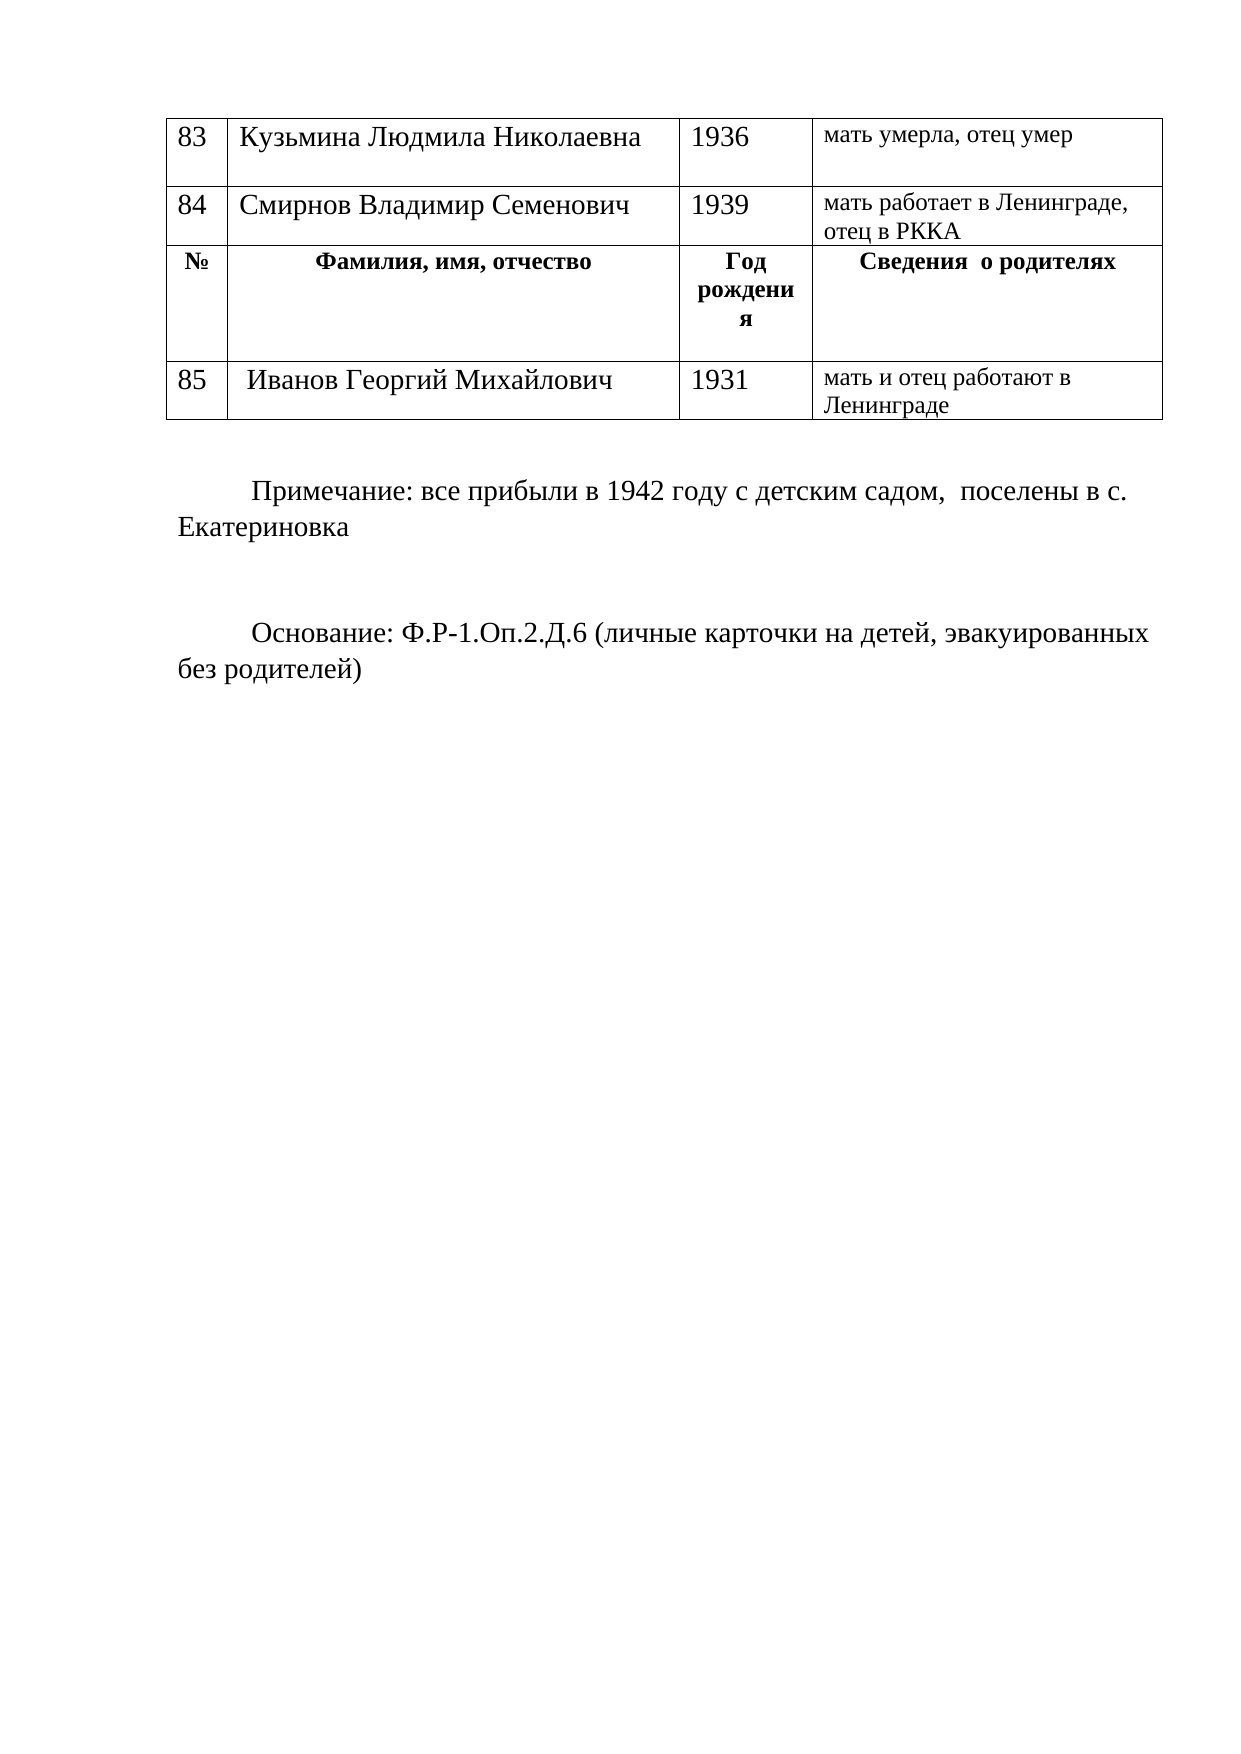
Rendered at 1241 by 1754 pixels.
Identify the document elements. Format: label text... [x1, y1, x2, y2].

table_cell Кузьмина Людмила Николаевна [228, 119, 679, 186]
text Примечание: все прибыли в 1942 году с детским садом, поселены в с. Екатериновка [177, 473, 1152, 543]
table_cell 83 [167, 119, 227, 186]
table_cell 1936 [680, 119, 812, 186]
table_cell Иванов Георгий Михайлович [228, 362, 679, 419]
table_cell 1931 [680, 362, 812, 419]
text Основание: Ф.Р-1.Оп.2.Д.6 (личные карточки на детей, эвакуированных без родителей) [177, 615, 1152, 685]
table_cell мать умерла, отец умер [813, 119, 1162, 186]
table_cell Год рождения [680, 246, 812, 361]
table_cell 1939 [680, 187, 812, 245]
table_cell 85 [167, 362, 227, 419]
table_cell Сведения о родителях [813, 246, 1162, 361]
table_cell 84 [167, 187, 227, 245]
table_cell мать работает в Ленинграде, отец в РККА [813, 187, 1162, 245]
table_cell Смирнов Владимир Семенович [228, 187, 679, 245]
table_cell Фамилия, имя, отчество [228, 246, 679, 361]
table_cell мать и отец работают в Ленинграде [813, 362, 1162, 419]
table_cell № [167, 246, 227, 361]
